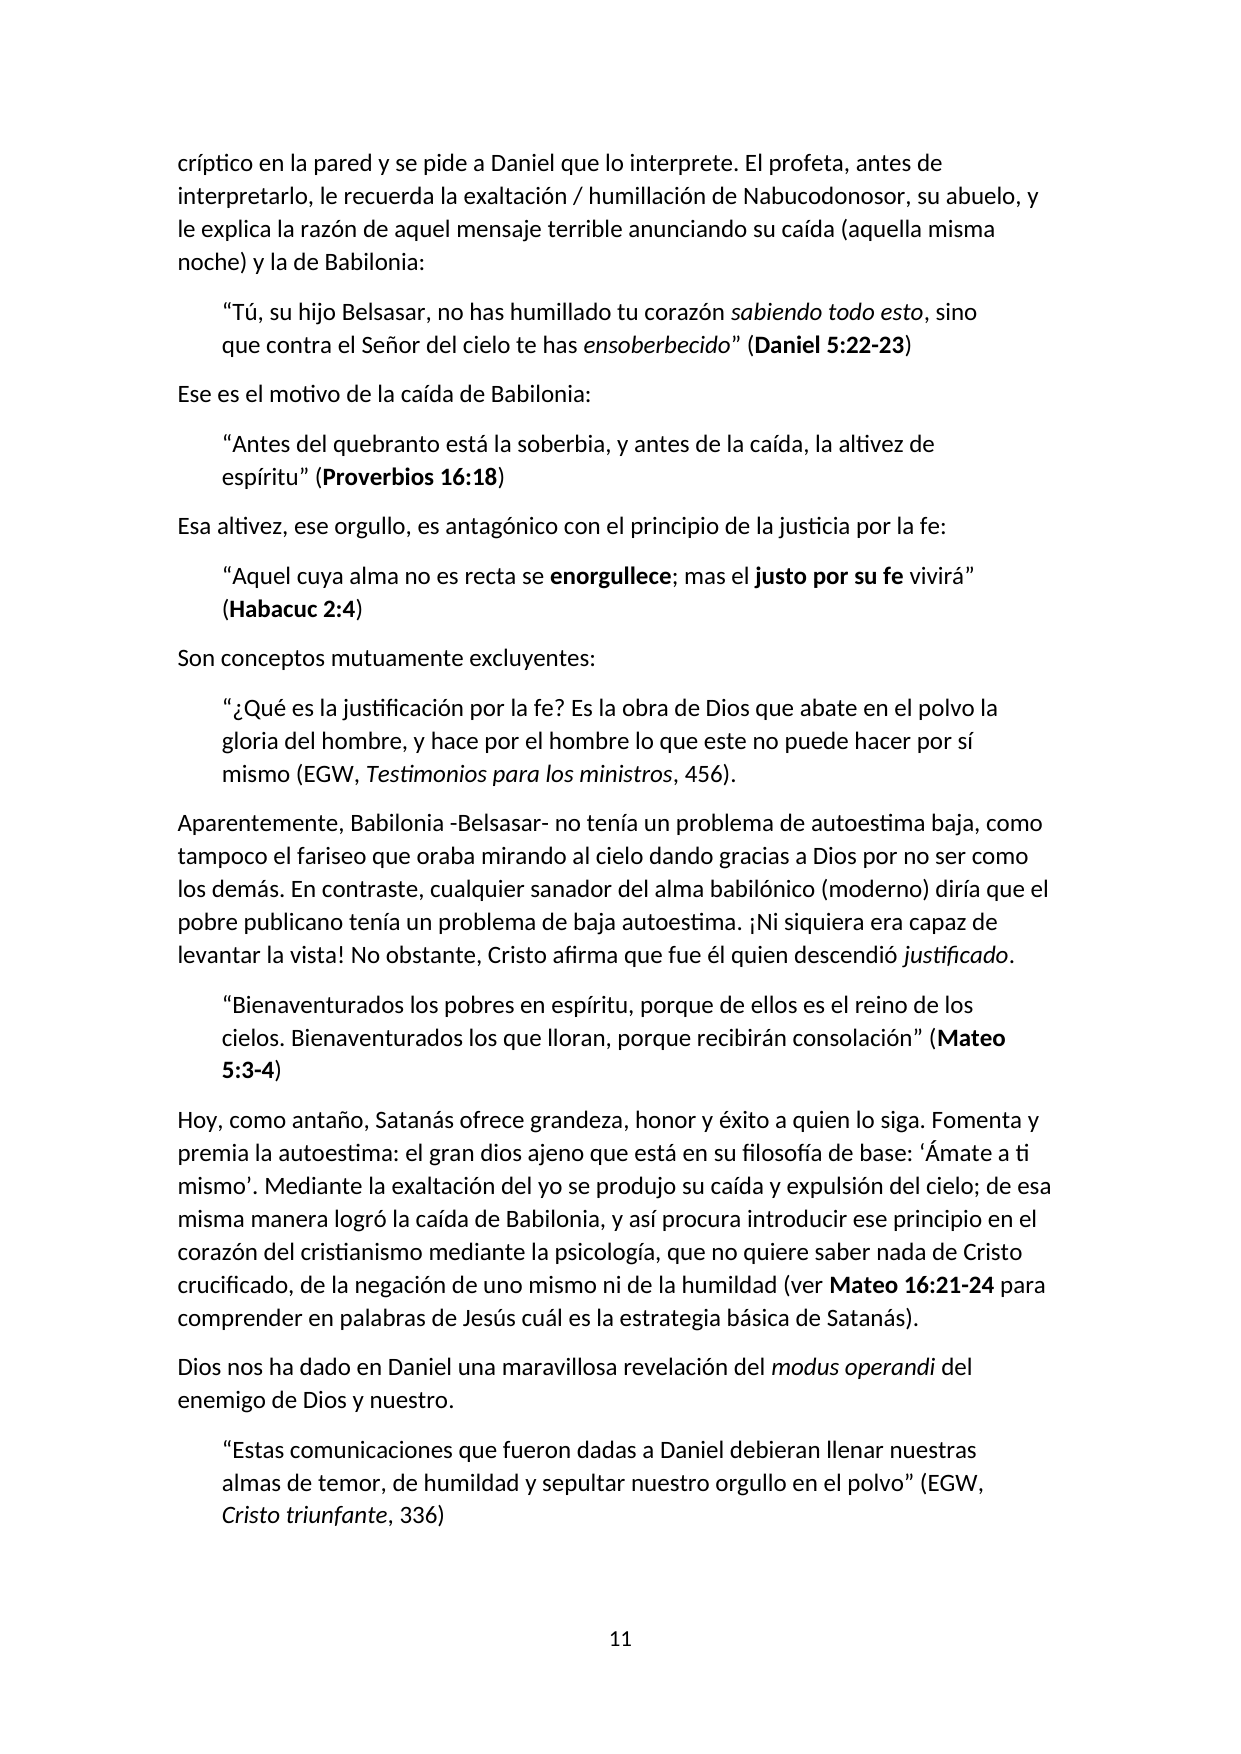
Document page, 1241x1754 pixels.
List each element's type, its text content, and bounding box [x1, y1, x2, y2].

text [177, 148, 1063, 277]
text “Estas comunicaciones que fueron dadas a Daniel debieran llenar nuestras almas de temor, de humildad y sepultar nuestro orgullo en el polvo” (EGW, Cristo triunfante, 336) [222, 1434, 1019, 1530]
text “Tú, su hijo Belsasar, no has humillado tu corazón sabiendo todo esto, sino que contra el Señor del cielo te has ensoberbecido” (Daniel 5:22-23) [222, 296, 1019, 359]
text “¿Qué es la justificación por la fe? Es la obra de Dios que abate en el polvo la gloria del hombre, y hace por el hombre lo que este no puede hacer por sí mismo (EGW, Testimonios para los ministros, 456). [222, 692, 1019, 788]
text Esa altivez, ese orgullo, es antagónico con el principio de la justicia por la fe: [177, 511, 1063, 541]
text “Bienaventurados los pobres en espíritu, porque de ellos es el reino de los cielos. Bienaventurados los que lloran, porque recibirán consolación” (Mateo 5:3-4) [222, 989, 1019, 1085]
text Son conceptos mutuamente excluyentes: [177, 643, 1063, 673]
text Dios nos ha dado en Daniel una maravillosa revelación del modus operandi del enemigo de Dios y nuestro. [177, 1351, 1063, 1415]
text “Antes del quebranto está la soberbia, y antes de la caída, la altivez de espíritu” (Proverbios 16:18) [222, 428, 1019, 491]
text Ese es el motivo de la caída de Babilonia: [177, 378, 1063, 409]
text Hoy, como antaño, Satanás ofrece grandeza, honor y éxito a quien lo siga. Fomenta y premia la autoestima: el gran dios ajeno que está en su filosofía de base: ‘Ámate a ti mismo’. Mediante la exaltación del yo se produjo su caída y expulsión del cielo; de esa misma manera logró la caída de Babilonia, y así procura introducir ese principio en el corazón del cristianismo mediante la psicología, que no quiere saber nada de Cristo crucificado, de la negación de uno mismo ni de la humildad (ver Mateo 16:21-24 para comprender en palabras de Jesús cuál es la estrategia básica de Satanás). [177, 1104, 1063, 1332]
text Aparentemente, Babilonia -Belsasar- no tenía un problema de autoestima baja, como tampoco el fariseo que oraba mirando al cielo dando gracias a Dios por no ser como los demás. En contraste, cualquier sanador del alma babilónico (moderno) diría que el pobre publicano tenía un problema de baja autoestima. ¡Ni siquiera era capaz de levantar la vista! No obstante, Cristo afirma que fue él quien descendió justificado. [177, 808, 1063, 970]
text “Aquel cuya alma no es recta se enorgullece; mas el justo por su fe vivirá” (Habacuc 2:4) [222, 560, 1019, 623]
